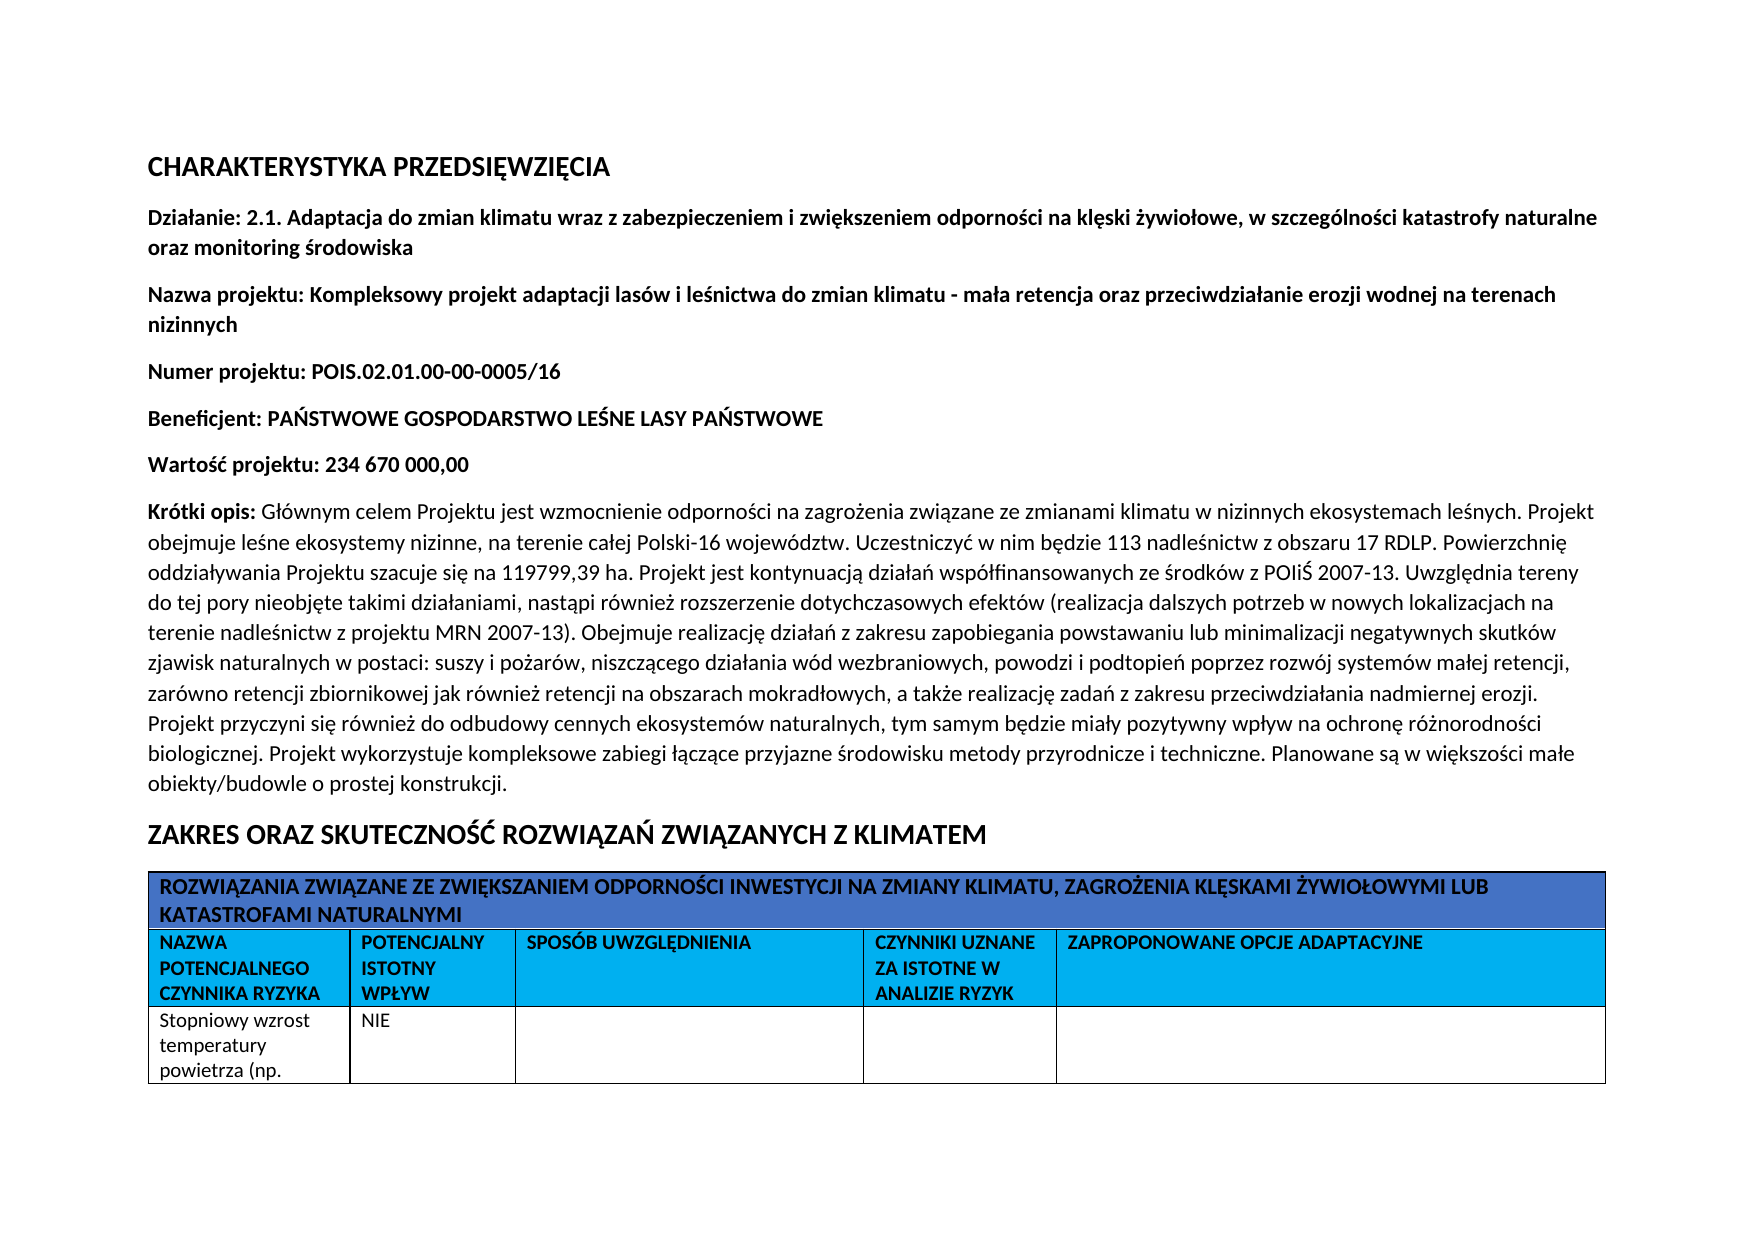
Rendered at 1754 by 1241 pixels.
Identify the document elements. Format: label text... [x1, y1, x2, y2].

text CHARAKTERYSTYKA PRZEDSIĘWZIĘCIA [148, 148, 1606, 183]
text Nazwa projektu: Kompleksowy projekt adaptacji lasów i leśnictwa do zmian klimatu - mała retencja oraz przeciwdziałanie erozji wodnej na terenach nizinnych [148, 280, 1606, 338]
table_cell SPOSÓB UWZGLĘDNIENIA [516, 930, 863, 1006]
text Działanie: 2.1. Adaptacja do zmian klimatu wraz z zabezpieczeniem i zwiększeniem odporności na klęski żywiołowe, w szczególności katastrofy naturalne oraz monitoring środowiska [148, 203, 1606, 261]
text Beneficjent: PAŃSTWOWE GOSPODARSTWO LEŚNE LASY PAŃSTWOWE [148, 404, 1606, 432]
table_cell CZYNNIKI UZNANE ZA ISTOTNE W ANALIZIE RYZYK [864, 930, 1056, 1006]
table_cell ZAPROPONOWANE OPCJE ADAPTACYJNE [1057, 930, 1605, 1006]
table_header ROZWIĄZANIA ZWIĄZANE ZE ZWIĘKSZANIEM ODPORNOŚCI INWESTYCJI NA ZMIANY KLIMATU, ZAGROŻENIA KLĘSKAMI ŻYWIOŁOWYMI LUB KATASTROFAMI NATURALNYMI [149, 873, 1605, 928]
table_cell NAZWA POTENCJALNEGO CZYNNIKA RYZYKA [149, 930, 349, 1006]
table_cell [864, 1007, 1056, 1083]
text ZAKRES ORAZ SKUTECZNOŚĆ ROZWIĄZAŃ ZWIĄZANYCH Z KLIMATEM [148, 816, 1606, 852]
table_cell NIE [351, 1007, 515, 1083]
table_cell [516, 1007, 863, 1083]
text Numer projektu: POIS.02.01.00-00-0005/16 [148, 357, 1606, 385]
text Krótki opis: Głównym celem Projektu jest wzmocnienie odporności na zagrożenia związane ze zmianami klimatu w nizinnych ekosystemach leśnych. Projekt obejmuje leśne ekosystemy nizinne, na terenie całej Polski-16 województw. Uczestniczyć w nim będzie 113 nadleśnictw z obszaru 17 RDLP. Powierzchnię oddziaływania Projektu szacuje się na 119799,39 ha. Projekt jest kontynuacją działań współfinansowanych ze środków z POIiŚ 2007-13. Uwzględnia tereny do tej pory nieobjęte takimi działaniami, nastąpi również rozszerzenie dotychczasowych efektów (realizacja dalszych potrzeb w nowych lokalizacjach na terenie nadleśnictw z projektu MRN 2007-13). Obejmuje realizację działań z zakresu zapobiegania powstawaniu lub minimalizacji negatywnych skutków zjawisk naturalnych w postaci: suszy i pożarów, niszczącego działania wód wezbraniowych, powodzi i podtopień poprzez rozwój systemów małej retencji, zarówno retencji zbiornikowej jak również retencji na obszarach mokradłowych, a także realizację zadań z zakresu przeciwdziałania nadmiernej erozji. Projekt przyczyni się również do odbudowy cennych ekosystemów naturalnych, tym samym będzie miały pozytywny wpływ na ochronę różnorodności biologicznej. Projekt wykorzystuje kompleksowe zabiegi łączące przyjazne środowisku metody przyrodnicze i techniczne. Planowane są w większości małe obiekty/budowle o prostej konstrukcji. [148, 497, 1606, 797]
table_cell [1057, 1007, 1605, 1083]
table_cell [149, 1007, 349, 1083]
text Wartość projektu: 234 670 000,00 [148, 451, 1606, 479]
table_cell POTENCJALNY ISTOTNY WPŁYW [351, 930, 515, 1006]
